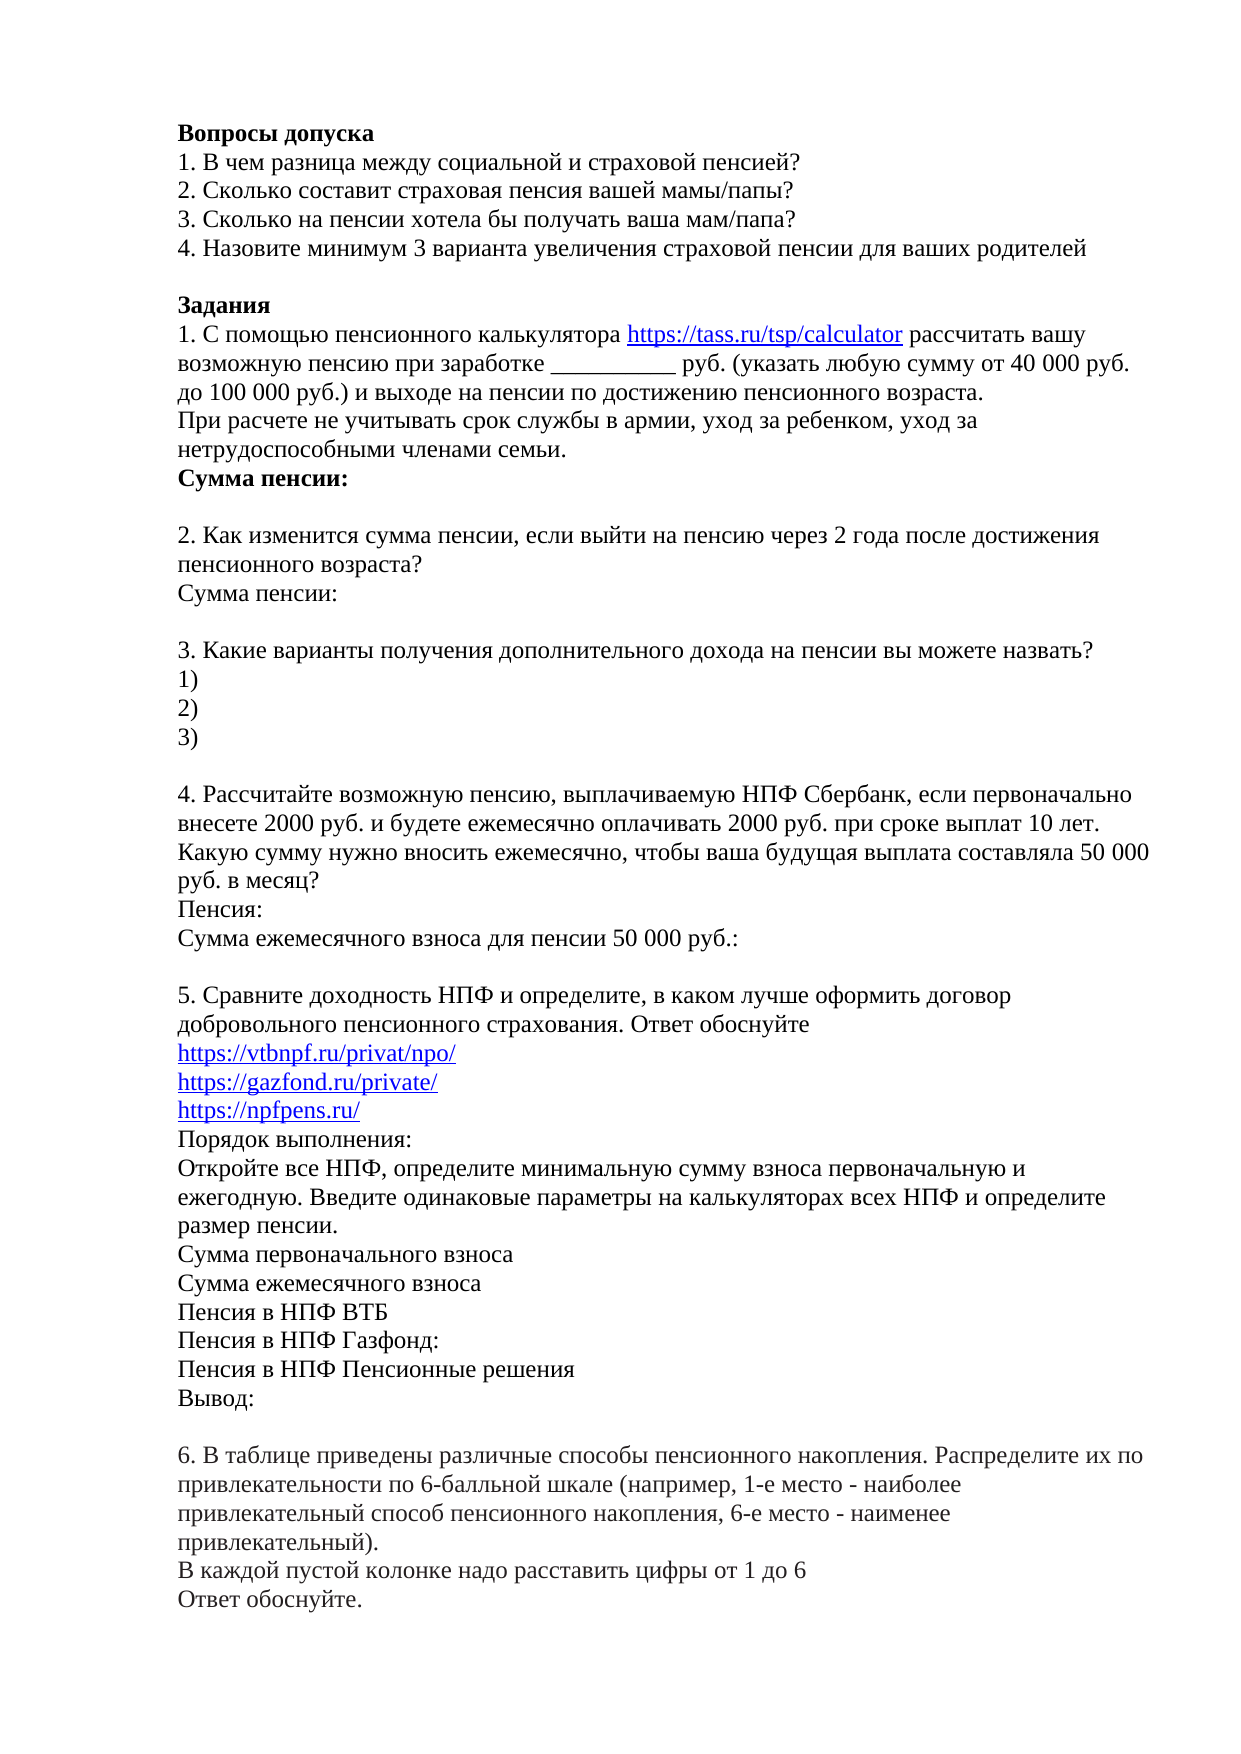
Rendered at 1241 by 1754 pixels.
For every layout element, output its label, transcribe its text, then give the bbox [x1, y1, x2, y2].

text 3. Какие варианты получения дополнительного дохода на пенсии вы можете назвать? [177, 636, 1152, 664]
text Сумма ежемесячного взноса для пенсии 50 000 руб.: [177, 923, 1152, 952]
text Ответ обоснуйте. [177, 1584, 1152, 1613]
text 4. Рассчитайте возможную пенсию, выплачиваемую НПФ Сбербанк, если первоначально внесете 2000 руб. и будете ежемесячно оплачивать 2000 руб. при сроке выплат 10 лет. [177, 779, 1152, 837]
text Пенсия в НПФ ВТБ [177, 1297, 1152, 1326]
text Сумма пенсии: [177, 463, 1152, 492]
text https://vtbnpf.ru/privat/npo/ [177, 1038, 1152, 1067]
text 3) [177, 722, 1152, 751]
text 1. В чем разница между социальной и страховой пенсией? [177, 147, 1152, 176]
text Сумма первоначального взноса [177, 1239, 1152, 1268]
text 5. Сравните доходность НПФ и определите, в каком лучше оформить договор добровольного пенсионного страхования. Ответ обоснуйте [177, 981, 1152, 1038]
text При расчете не учитывать срок службы в армии, уход за ребенком, уход за нетрудоспособными членами семьи. [177, 406, 1152, 463]
text Вопросы допуска [177, 118, 1152, 147]
text 1. С помощью пенсионного калькулятора https://tass.ru/tsp/calculator рассчитать вашу возможную пенсию при заработке __________ руб. (указать любую сумму от 40 000 руб. до 100 000 руб.) и выходе на пенсии по достижению пенсионного возраста. [177, 319, 1152, 406]
text https://gazfond.ru/private/ [177, 1067, 1152, 1096]
text 6. В таблице приведены различные способы пенсионного накопления. Распределите их по привлекательности по 6-балльной шкале (например, 1-е место - наиболее привлекательный способ пенсионного накопления, 6-е место - наименее привлекательный). [177, 1441, 1152, 1556]
text Задания [177, 291, 1152, 319]
text Какую сумму нужно вносить ежемесячно, чтобы ваша будущая выплата составляла 50 000 руб. в месяц? [177, 837, 1152, 894]
text 2) [177, 693, 1152, 722]
text Пенсия в НПФ Пенсионные решения [177, 1354, 1152, 1383]
text 2. Сколько составит страховая пенсия вашей мамы/папы? [177, 176, 1152, 204]
text Сумма ежемесячного взноса [177, 1268, 1152, 1297]
text 4. Назовите минимум 3 варианта увеличения страховой пенсии для ваших родителей [177, 233, 1152, 262]
text Вывод: [177, 1383, 1152, 1412]
text Порядок выполнения: [177, 1124, 1152, 1153]
text 2. Как изменится сумма пенсии, если выйти на пенсию через 2 года после достижения пенсионного возраста? [177, 521, 1152, 578]
text https://npfpens.ru/ [177, 1096, 1152, 1124]
text 3. Сколько на пенсии хотела бы получать ваша мам/папа? [177, 204, 1152, 233]
text 1) [177, 664, 1152, 693]
text В каждой пустой колонке надо расставить цифры от 1 до 6 [177, 1556, 1152, 1584]
text Пенсия в НПФ Газфонд: [177, 1326, 1152, 1354]
text Сумма пенсии: [177, 578, 1152, 607]
text Пенсия: [177, 894, 1152, 923]
text Откройте все НПФ, определите минимальную сумму взноса первоначальную и ежегодную. Введите одинаковые параметры на калькуляторах всех НПФ и определите размер пенсии. [177, 1153, 1152, 1239]
